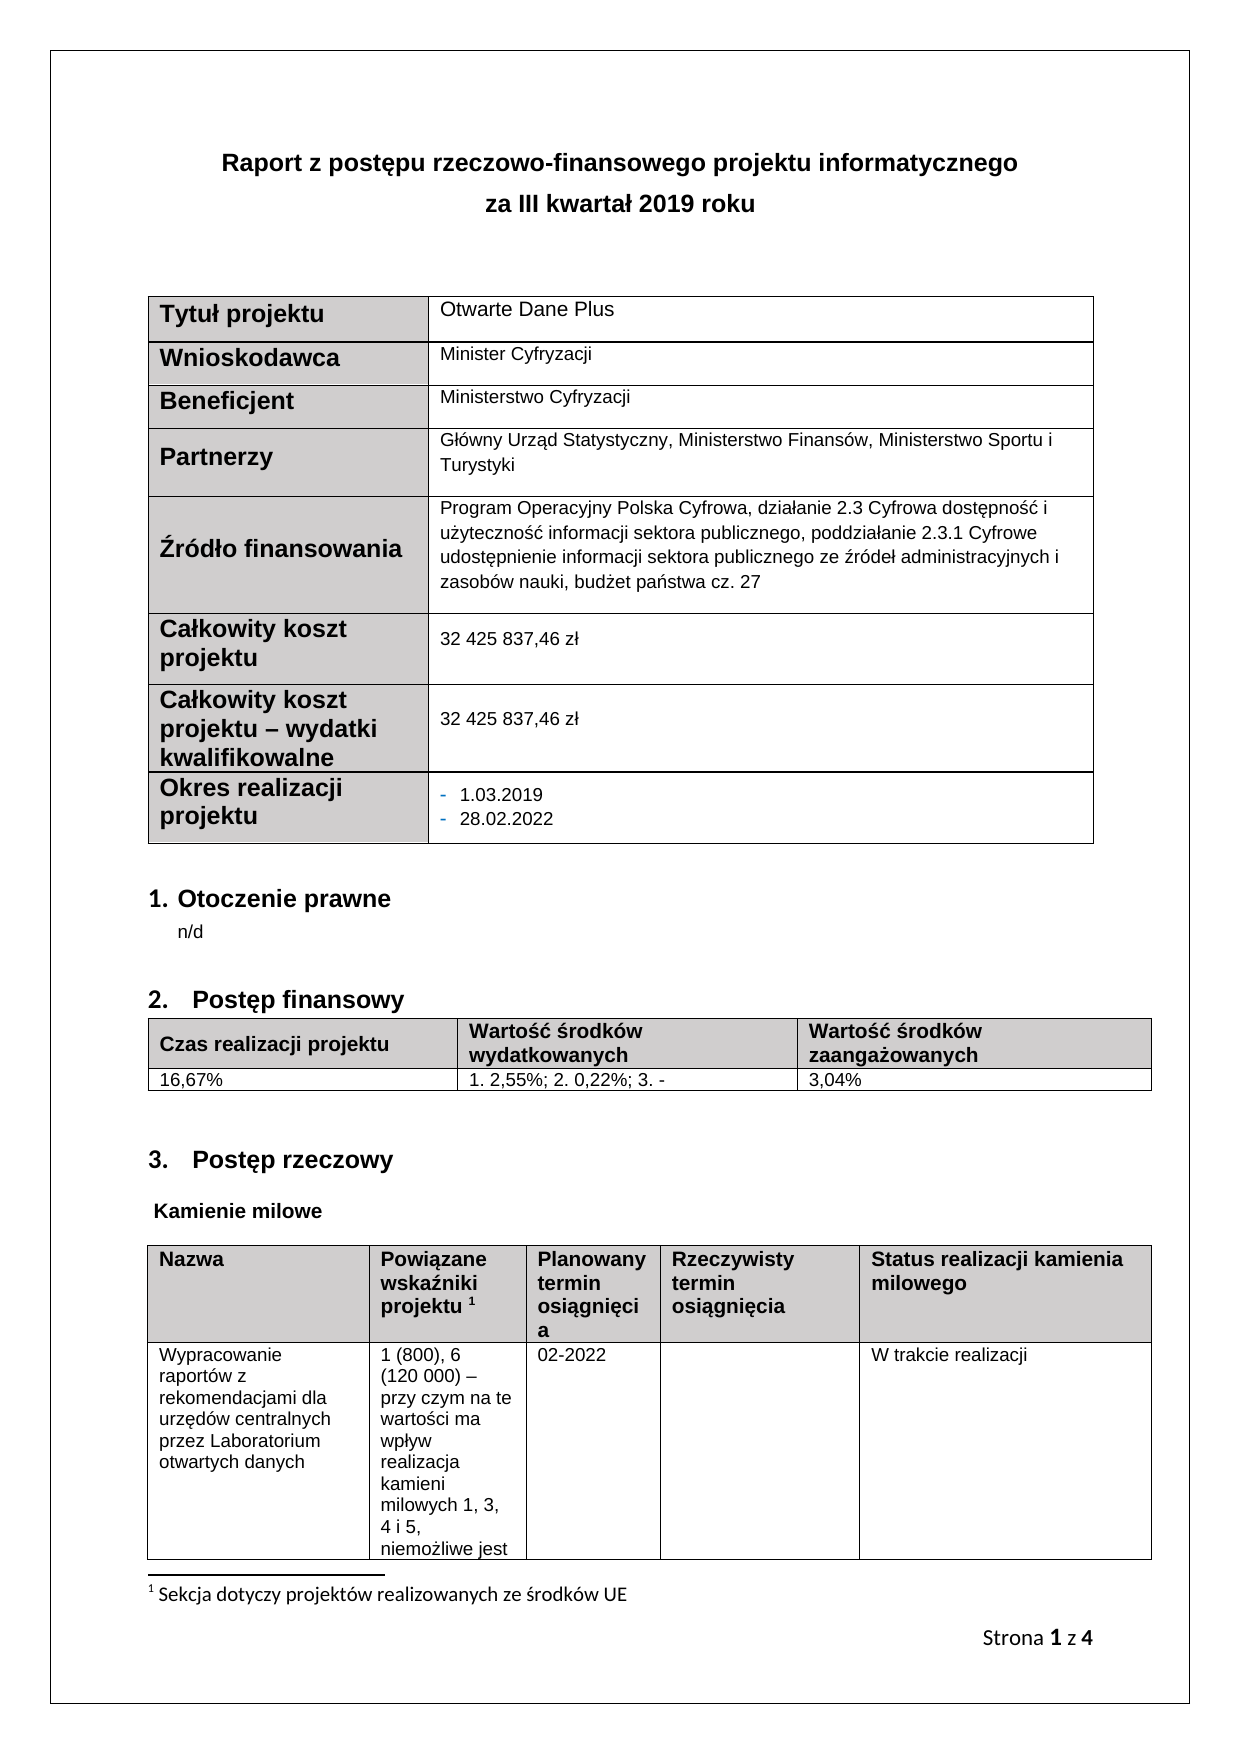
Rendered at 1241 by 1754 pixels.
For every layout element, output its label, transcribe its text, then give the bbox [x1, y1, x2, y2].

table_cell Całkowity koszt projektu – wydatki kwalifikowalne [149, 685, 428, 771]
table_cell Główny Urząd Statystyczny, Ministerstwo Finansów, Ministerstwo Sportu i Turystyki [429, 429, 1093, 496]
table_cell Beneficjent [149, 386, 428, 428]
subtitle n/d [148, 921, 1093, 942]
subtitle Postęp rzeczowy [148, 1142, 1093, 1175]
table_cell Wnioskodawca [149, 343, 428, 384]
table_header Rzeczywisty termin osiągnięcia [661, 1246, 859, 1342]
table_header Tytuł projektu [149, 297, 428, 341]
table_cell [661, 1343, 859, 1559]
table_cell 1.03.2019 28.02.2022 [429, 773, 1093, 842]
table_cell 02-2022 [527, 1343, 660, 1559]
table_header Powiązane wskaźniki projektu [370, 1246, 526, 1342]
table_header Otwarte Dane Plus [429, 297, 1093, 341]
subtitle za III kwartał 2019 roku [148, 189, 1093, 217]
table_cell Całkowity koszt projektu [149, 614, 428, 684]
table_header Status realizacji kamienia milowego [860, 1246, 1151, 1342]
table_cell Ministerstwo Cyfryzacji [429, 386, 1093, 428]
table_cell Źródło finansowania [149, 497, 428, 613]
table_cell Partnerzy [149, 429, 428, 496]
table_cell Program Operacyjny Polska Cyfrowa, działanie 2.3 Cyfrowa dostępność i użyteczność informacji sektora publicznego, poddziałanie 2.3.1 Cyfrowe udostępnienie informacji sektora publicznego ze źródeł administracyjnych i zasobów nauki, budżet państwa cz. 27 [429, 497, 1093, 613]
table_header Planowany termin osiągnięcia [527, 1246, 660, 1342]
table_cell 32 425 837,46 zł [429, 685, 1093, 771]
table_header Wartość środków wydatkowanych [458, 1019, 797, 1068]
subtitle Kamienie milowe [148, 1199, 1093, 1223]
subtitle Postęp finansowy [148, 982, 1093, 1015]
table_header Nazwa [148, 1246, 369, 1342]
subtitle Raport z postępu rzeczowo-finansowego projektu informatycznego [148, 147, 1093, 176]
table_cell Minister Cyfryzacji [429, 343, 1093, 384]
table_cell 16,67% [149, 1069, 457, 1090]
table_cell Okres realizacji projektu [149, 773, 428, 842]
table_cell W trakcie realizacji [860, 1343, 1151, 1559]
subtitle Otoczenie prawne [148, 881, 1063, 914]
table_cell 32 425 837,46 zł [429, 614, 1093, 684]
table_cell 1. 2,55%; 2. 0,22%; 3. - [458, 1069, 797, 1090]
table_header Czas realizacji projektu [149, 1019, 457, 1068]
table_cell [370, 1343, 526, 1559]
table_cell 3,04% [798, 1069, 1151, 1090]
table_header Wartość środków zaangażowanych [798, 1019, 1151, 1068]
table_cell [148, 1343, 369, 1559]
